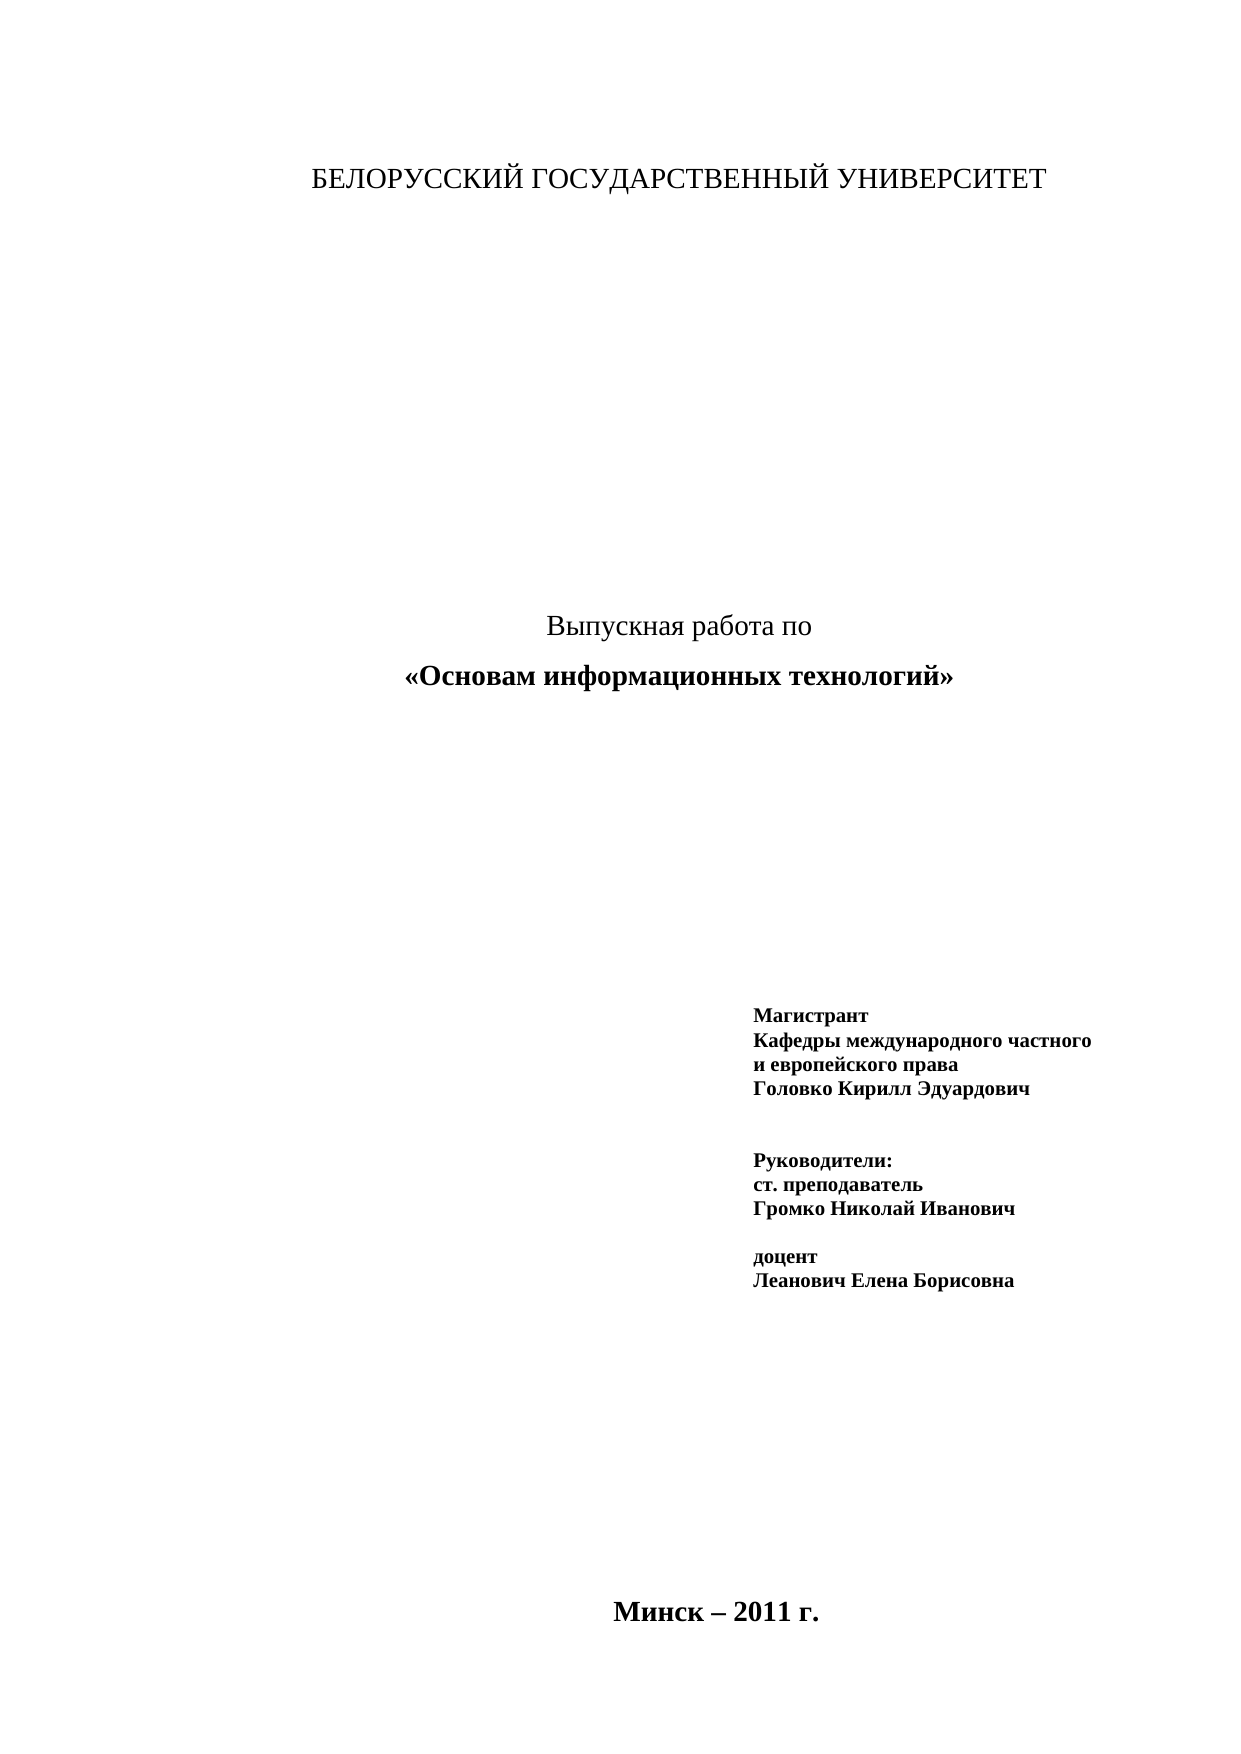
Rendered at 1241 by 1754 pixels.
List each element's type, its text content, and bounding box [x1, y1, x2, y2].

title БЕЛОРУССКИЙ ГОСУДАРСТВЕННЫЙ УНИВЕРСИТЕТ [177, 161, 1181, 195]
text и европейского права [753, 1052, 1181, 1076]
text «Основам информационных технологий» [177, 658, 1181, 692]
text Минск – 2011 г. [177, 1594, 1181, 1628]
text Выпускная работа по [177, 608, 1181, 642]
text Леанович Елена Борисовна [753, 1268, 1181, 1292]
text Руководители: [753, 1148, 1181, 1172]
text ст. преподаватель [753, 1172, 1196, 1196]
text Громко Николай Иванович [753, 1196, 1196, 1220]
text доцент [753, 1244, 1181, 1268]
text Магистрант [753, 1003, 1181, 1027]
text Кафедры международного частного [753, 1027, 1181, 1052]
text Головко Кирилл Эдуардович [753, 1076, 1181, 1100]
